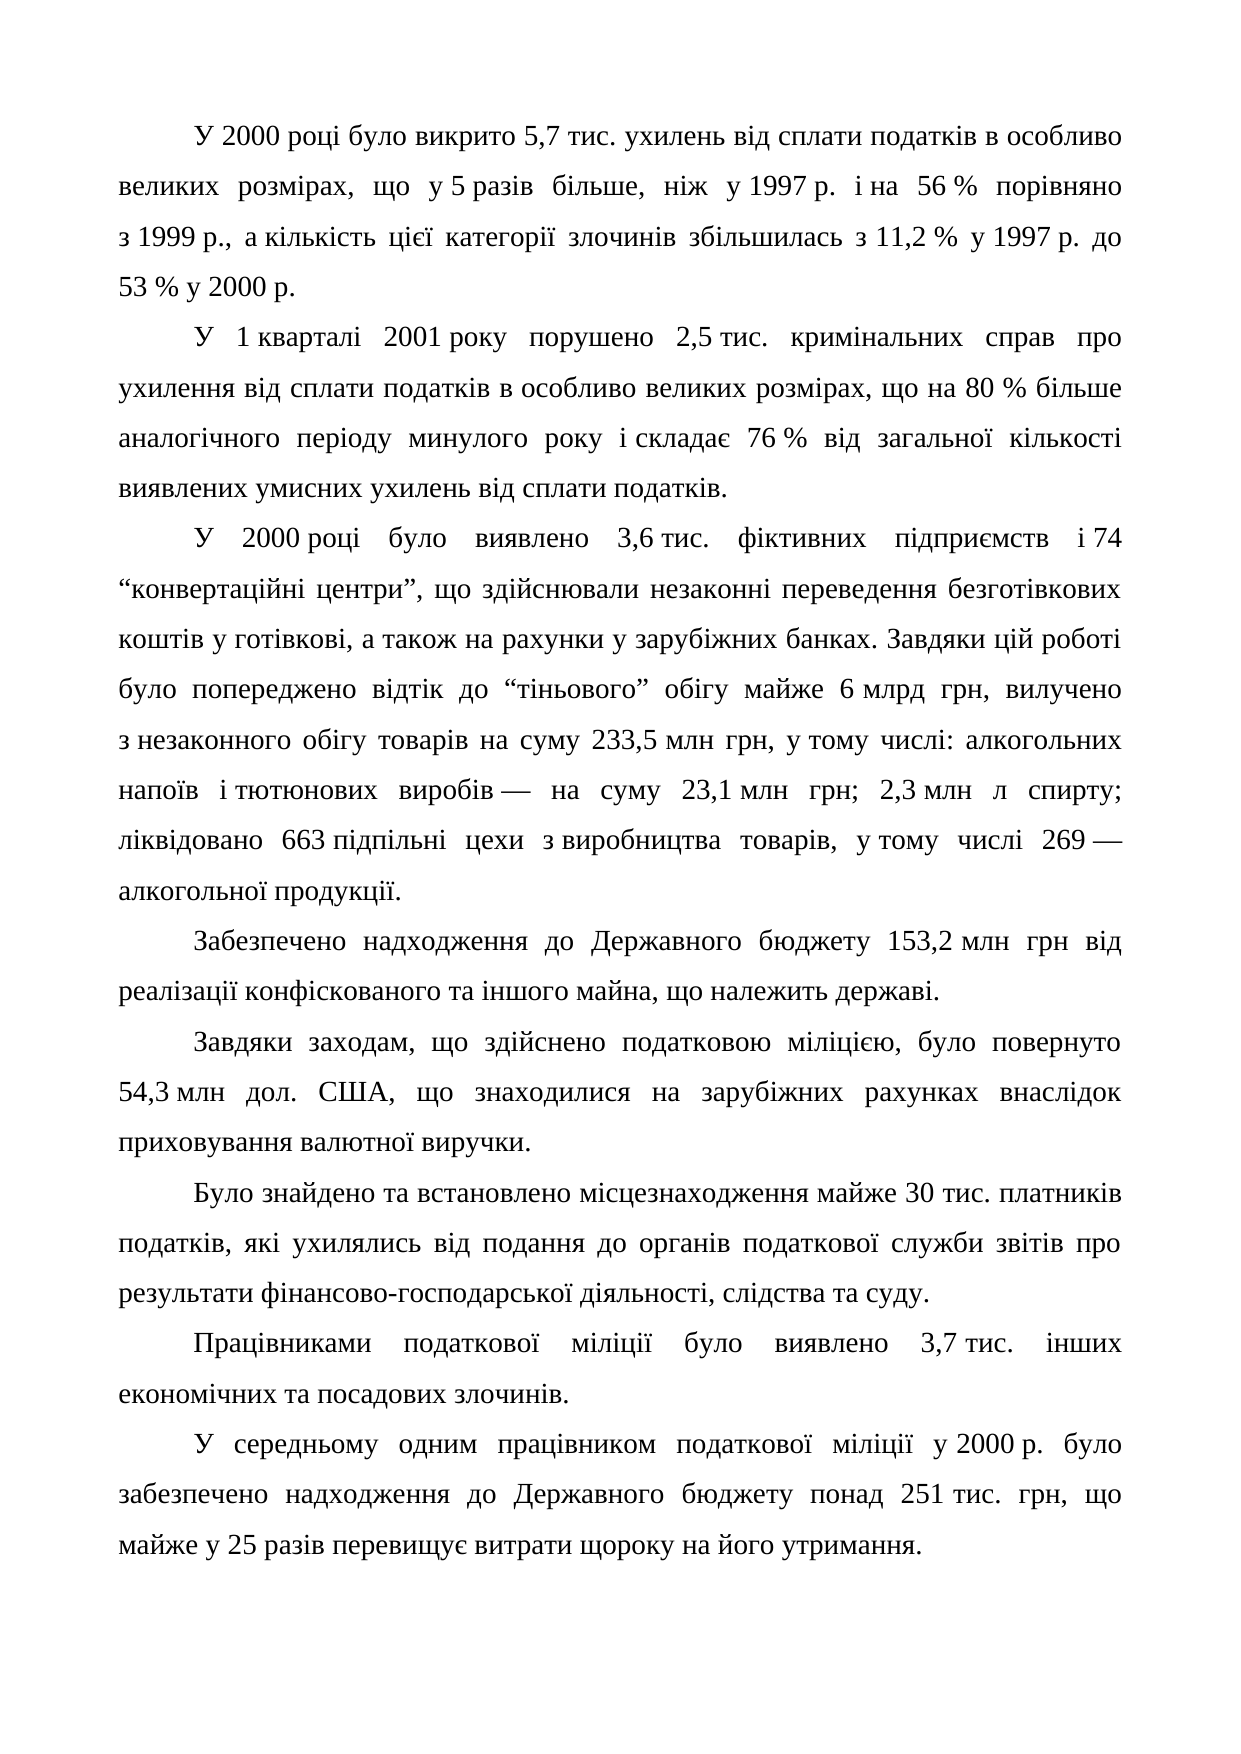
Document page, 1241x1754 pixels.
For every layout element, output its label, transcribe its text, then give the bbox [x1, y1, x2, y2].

text У 1 кварталі 2001 року порушено 2,5 тис. кримінальних справ про ухилення від сплати податків в особливо великих розмірах, що на 80 % більше аналогічного періоду минулого року і складає 76 % від загальної кількості виявлених умисних ухилень від сплати податків. [118, 319, 1122, 504]
text Завдяки заходам, що здійснено податковою міліцією, було повернуто 54,3 млн дол. США, що знаходилися на зарубіжних рахунках внаслідок приховування валютної виручки. [118, 1024, 1122, 1158]
text У середньому одним працівником податкової міліції у 2000 р. було забезпечено надходження до Державного бюджету понад 251 тис. грн, що майже у 25 разів перевищує витрати щороку на його утримання. [118, 1426, 1122, 1560]
text У 2000 році було викрито 5,7 тис. ухилень від сплати податків в особливо великих розмірах, що у 5 разів більше, ніж у 1997 р. і на 56 % порівняно з 1999 р., а кількість цієї категорії злочинів збільшилась з 11,2 % у 1997 р. до 53 % у 2000 р. [118, 118, 1122, 303]
text У 2000 році було виявлено 3,6 тис. фіктивних підприємств і 74 “конвертаційні центри”, що здійснювали незаконні переведення безготівкових коштів у готівкові, а також на рахунки у зарубіжних банках. Завдяки цій роботі було попереджено відтік до “тіньового” обігу майже 6 млрд грн, вилучено з незаконного обігу товарів на суму 233,5 млн грн, у тому числі: алкогольних напоїв і тютюнових виробів — на суму 23,1 млн грн; 2,3 млн л спирту; ліквідовано 663 підпільні цехи з виробництва товарів, у тому числі 269 — алкогольної продукції. [118, 521, 1122, 906]
text Було знайдено та встановлено місцезнаходження майже 30 тис. платників податків, які ухилялись від подання до органів податкової служби звітів про результати фінансово-господарської діяльності, слідства та суду. [118, 1175, 1122, 1309]
text Працівниками податкової міліції було виявлено 3,7 тис. інших економічних та посадових злочинів. [118, 1326, 1122, 1409]
text Забезпечено надходження до Державного бюджету 153,2 млн грн від реалізації конфіскованого та іншого майна, що належить державі. [118, 923, 1122, 1007]
